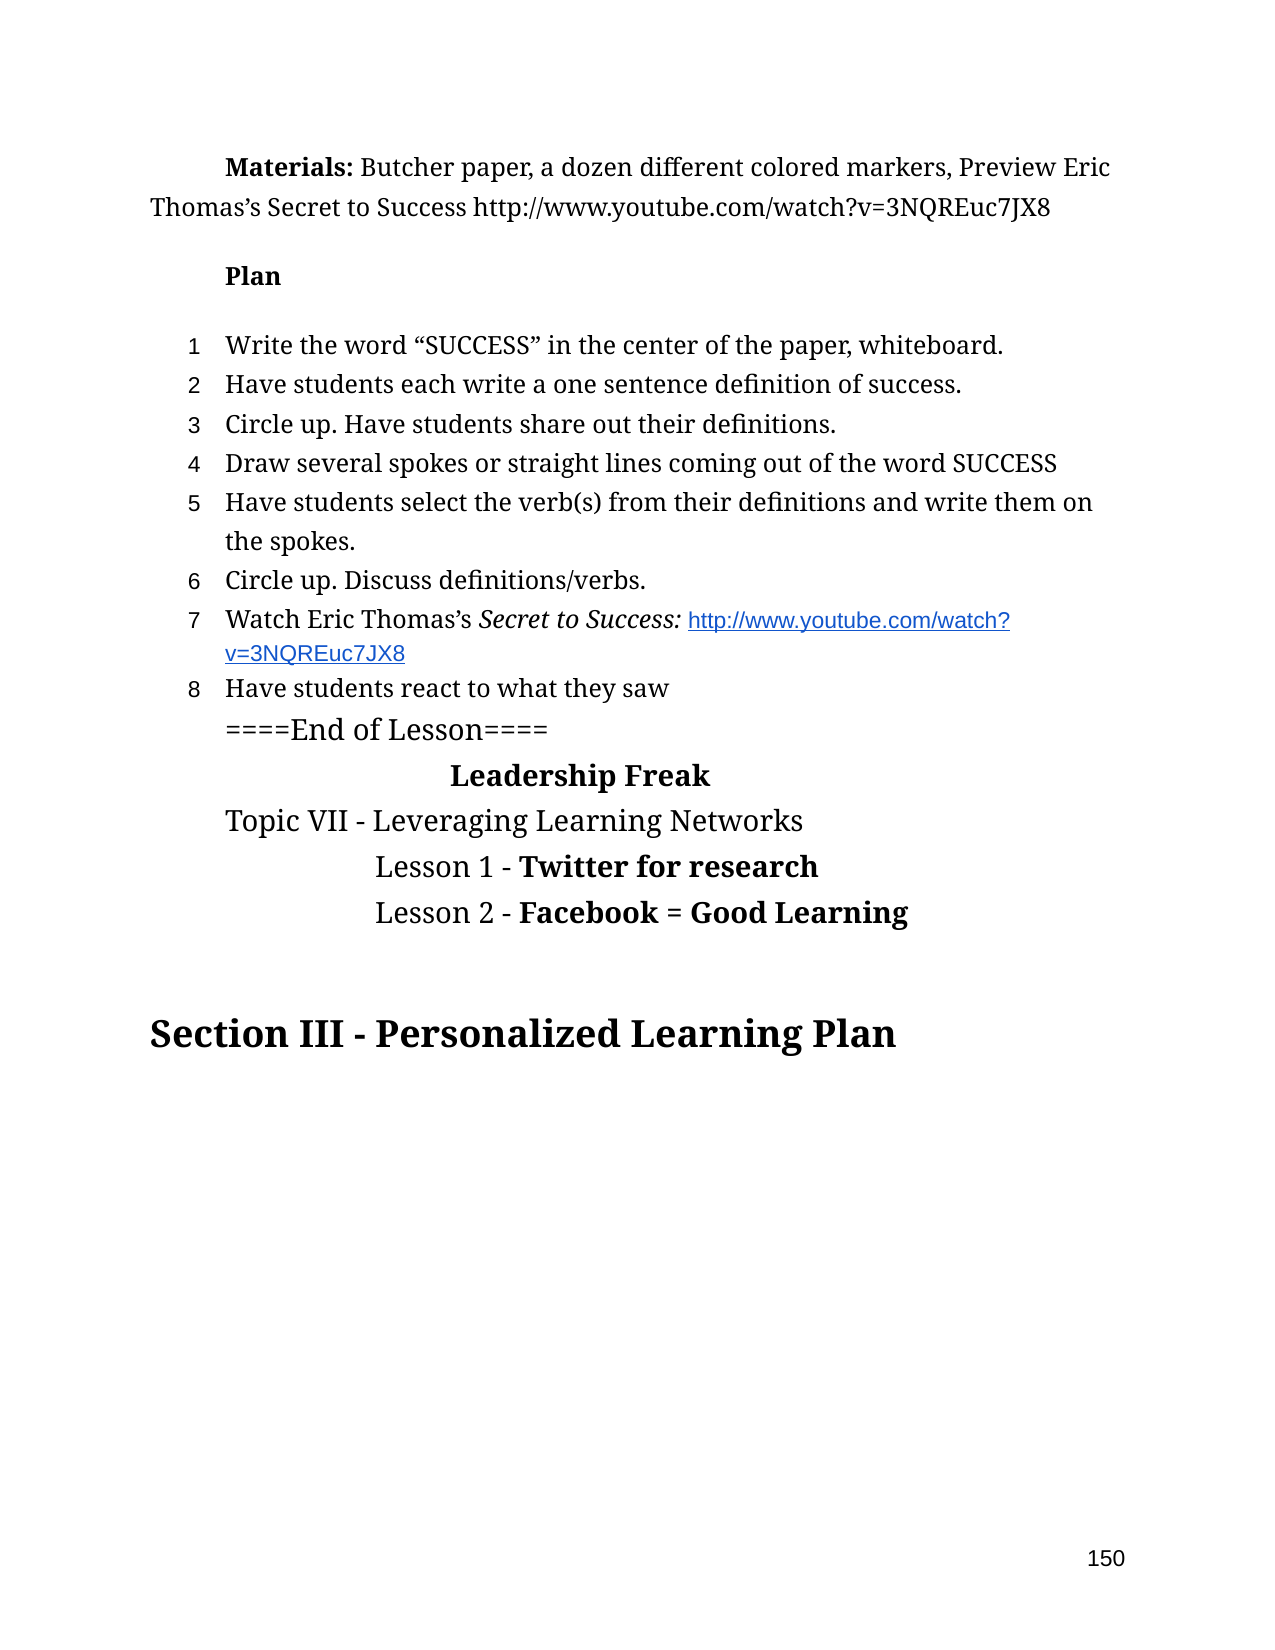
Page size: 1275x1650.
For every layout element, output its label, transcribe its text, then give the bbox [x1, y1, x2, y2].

text Lesson 2 - Facebook = Good Learning [375, 892, 1125, 932]
text Lesson 1 - Twitter for research [375, 846, 1125, 886]
text Leadership Freak [375, 755, 1125, 795]
list Watch Eric Thomas’s Secret to Success: http://www.youtube.com/watch?v=3NQREuc7JX8 [188, 602, 1125, 666]
list Write the word “SUCCESS” in the center of the paper, whiteboard. [188, 328, 1125, 362]
text Topic VII - Leveraging Learning Networks [150, 801, 1125, 840]
list Circle up. Have students share out their definitions. [188, 406, 1125, 440]
list Draw several spokes or straight lines coming out of the word SUCCESS [188, 445, 1125, 479]
list Have students react to what they saw [188, 670, 1125, 704]
text Section III - Personalized Learning Plan [150, 1007, 1125, 1058]
list Have students select the verb(s) from their definitions and write them on the spokes. [188, 484, 1125, 558]
text ====End of Lesson==== [150, 709, 1125, 749]
list Circle up. Discuss definitions/verbs. [188, 563, 1125, 597]
text Plan [150, 258, 1125, 293]
list Have students each write a one sentence definition of success. [188, 367, 1125, 401]
text Materials: Butcher paper, a dozen different colored markers, Preview Eric Thomas’s Secret to Success http://www.youtube.com/watch?v=3NQREuc7JX8 [150, 150, 1125, 223]
